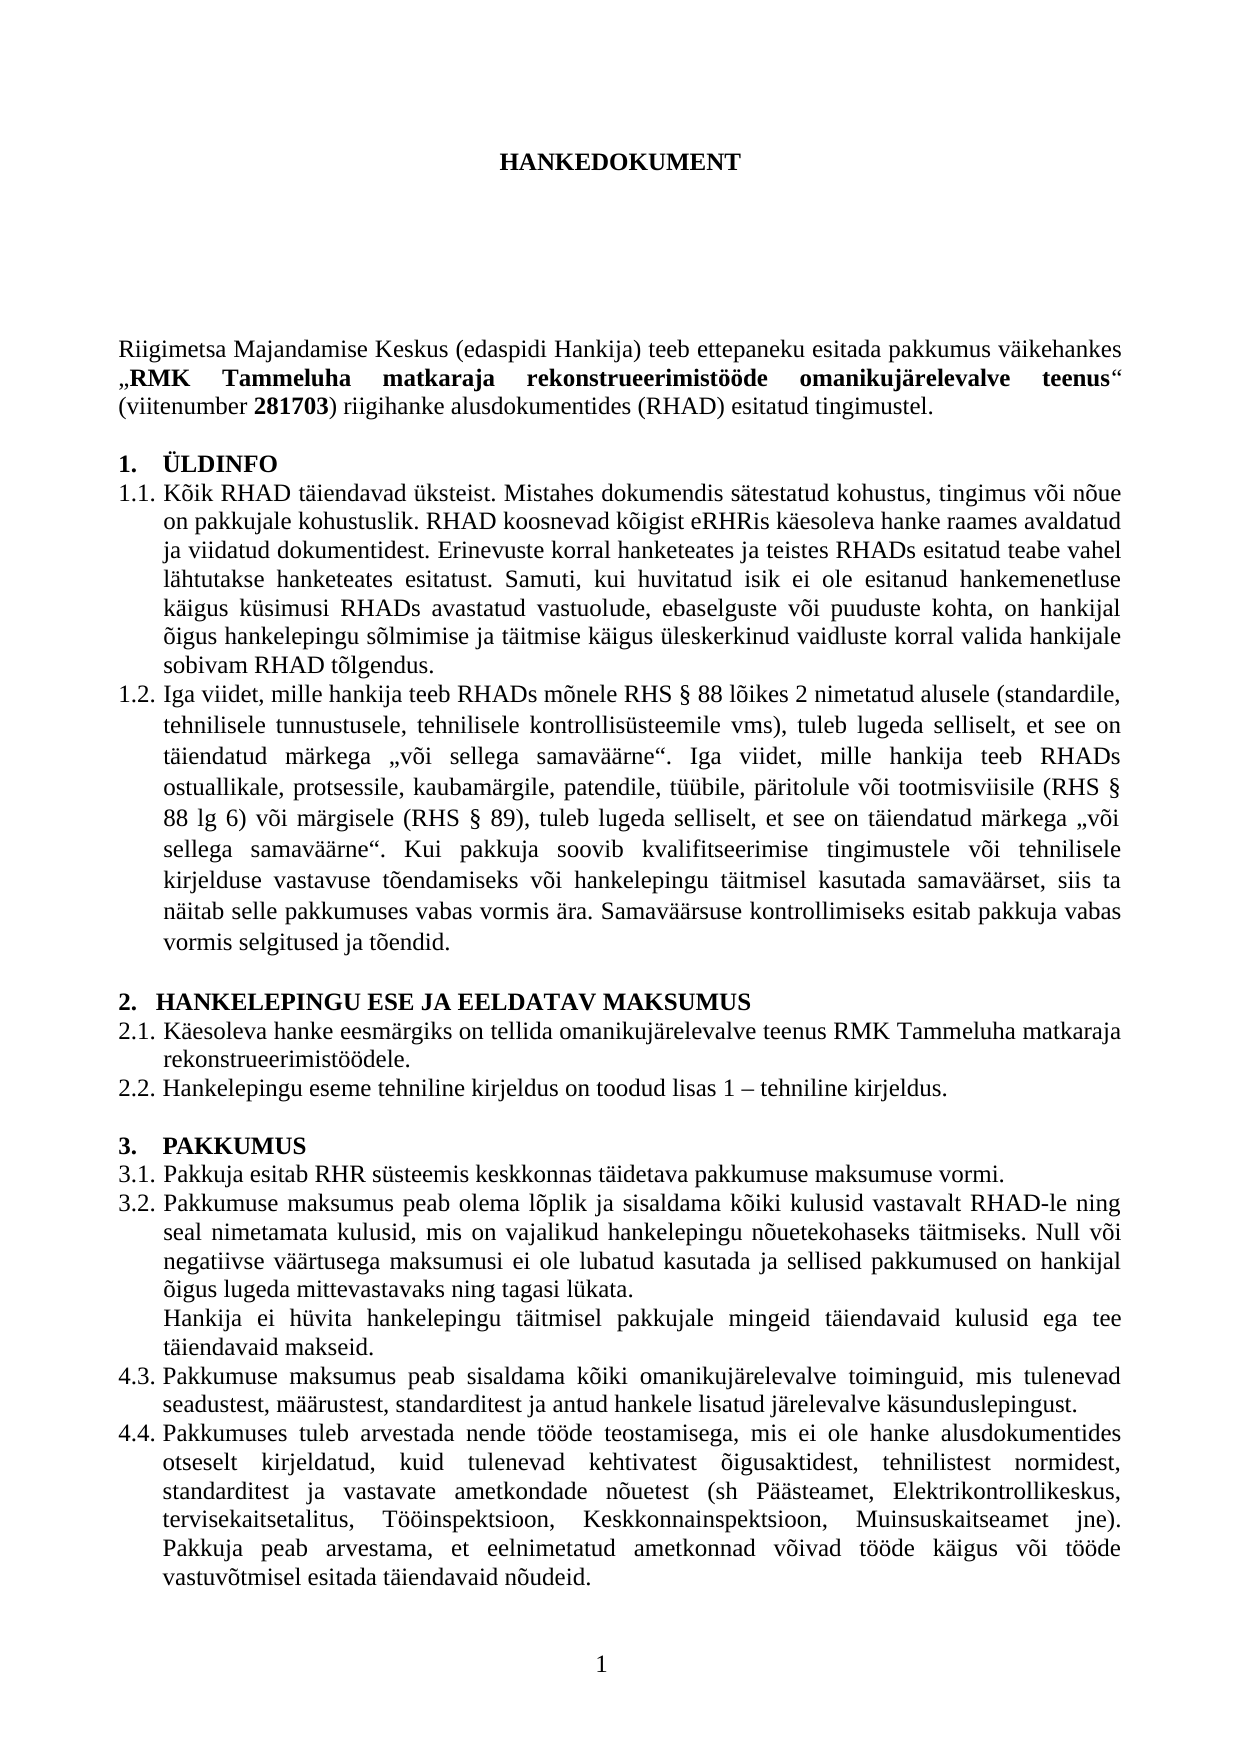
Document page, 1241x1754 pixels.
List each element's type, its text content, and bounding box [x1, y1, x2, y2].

list ÜLDINFO [118, 449, 1122, 478]
text Kõik RHAD täiendavad üksteist. Mistahes dokumendis sätestatud kohustus, tingimus või nõue on pakkujale kohustuslik. RHAD koosnevad kõigist eRHRis käesoleva hanke raames avaldatud ja viidatud dokumentidest. Erinevuste korral hanketeates ja teistes RHADs esitatud teabe vahel lähtutakse hanketeates esitatust. Samuti, kui huvitatud isik ei ole esitanud hankemenetluse käigus küsimusi RHADs avastatud vastuolude, ebaselguste või puuduste kohta, on hankijal õigus hankelepingu sõlmimise ja täitmise käigus üleskerkinud vaidluste korral valida hankijale sobivam RHAD tõlgendus. [118, 478, 1122, 679]
list HANKEDOKUMENT [118, 147, 1122, 176]
text Käesoleva hanke eesmärgiks on tellida omanikujärelevalve teenus RMK Tammeluha matkaraja rekonstrueerimistöödele. [118, 1016, 1122, 1073]
text Iga viidet, mille hankija teeb RHADs mõnele RHS § 88 lõikes 2 nimetatud alusele (standardile, tehnilisele tunnustusele, tehnilisele kontrollisüsteemile vms), tuleb lugeda selliselt, et see on täiendatud märkega „või sellega samaväärne“. Iga viidet, mille hankija teeb RHADs ostuallikale, protsessile, kaubamärgile, patendile, tüübile, päritolule või tootmisviisile (RHS § 88 lg 6) või märgisele (RHS § 89), tuleb lugeda selliselt, et see on täiendatud märkega „või sellega samaväärne“. Kui pakkuja soovib kvalifitseerimise tingimustele või tehnilisele kirjelduse vastavuse tõendamiseks või hankelepingu täitmisel kasutada samaväärset, siis ta näitab selle pakkumuses vabas vormis ära. Samaväärsuse kontrollimiseks esitab pakkuja vabas vormis selgitused ja tõendid. [118, 679, 1122, 956]
list Hankija ei hüvita hankelepingu täitmisel pakkujale mingeid täiendavaid kulusid ega tee täiendavaid makseid. [163, 1303, 1122, 1361]
list PAKKUMUS [118, 1131, 1122, 1159]
list Pakkumuses tuleb arvestada nende tööde teostamisega, mis ei ole hanke alusdokumentides otseselt kirjeldatud, kuid tulenevad kehtivatest õigusaktidest, tehnilistest normidest, standarditest ja vastavate ametkondade nõuetest (sh Päästeamet, Elektrikontrollikeskus, tervisekaitsetalitus, Tööinspektsioon, Keskkonnainspektsioon, Muinsuskaitseamet jne). Pakkuja peab arvestama, et eelnimetatud ametkonnad võivad tööde käigus või tööde vastuvõtmisel esitada täiendavaid nõudeid. [118, 1418, 1122, 1591]
text Hankelepingu eseme tehniline kirjeldus on toodud lisas 1 – tehniline kirjeldus. [118, 1073, 1122, 1102]
list HANKELEPINGU ESE JA EELDATAV MAKSUMUS [118, 987, 1122, 1016]
text Pakkuja esitab RHR süsteemis keskkonnas täidetava pakkumuse maksumuse vormi. [118, 1159, 1122, 1188]
list Pakkumuse maksumus peab sisaldama kõiki omanikujärelevalve toiminguid, mis tulenevad seadustest, määrustest, standarditest ja antud hankele lisatud järelevalve käsunduslepingust. [118, 1361, 1122, 1418]
text Pakkumuse maksumus peab olema lõplik ja sisaldama kõiki kulusid vastavalt RHAD-le ning seal nimetamata kulusid, mis on vajalikud hankelepingu nõuetekohaseks täitmiseks. Null või negatiivse väärtusega maksumusi ei ole lubatud kasutada ja sellised pakkumused on hankijal õigus lugeda mittevastavaks ning tagasi lükata. [118, 1188, 1122, 1303]
list Riigimetsa Majandamise Keskus (edaspidi Hankija) teeb ettepaneku esitada pakkumus väikehankes „RMK Tammeluha matkaraja rekonstrueerimistööde omanikujärelevalve teenus“ (viitenumber 281703) riigihanke alusdokumentides (RHAD) esitatud tingimustel. [118, 334, 1122, 420]
